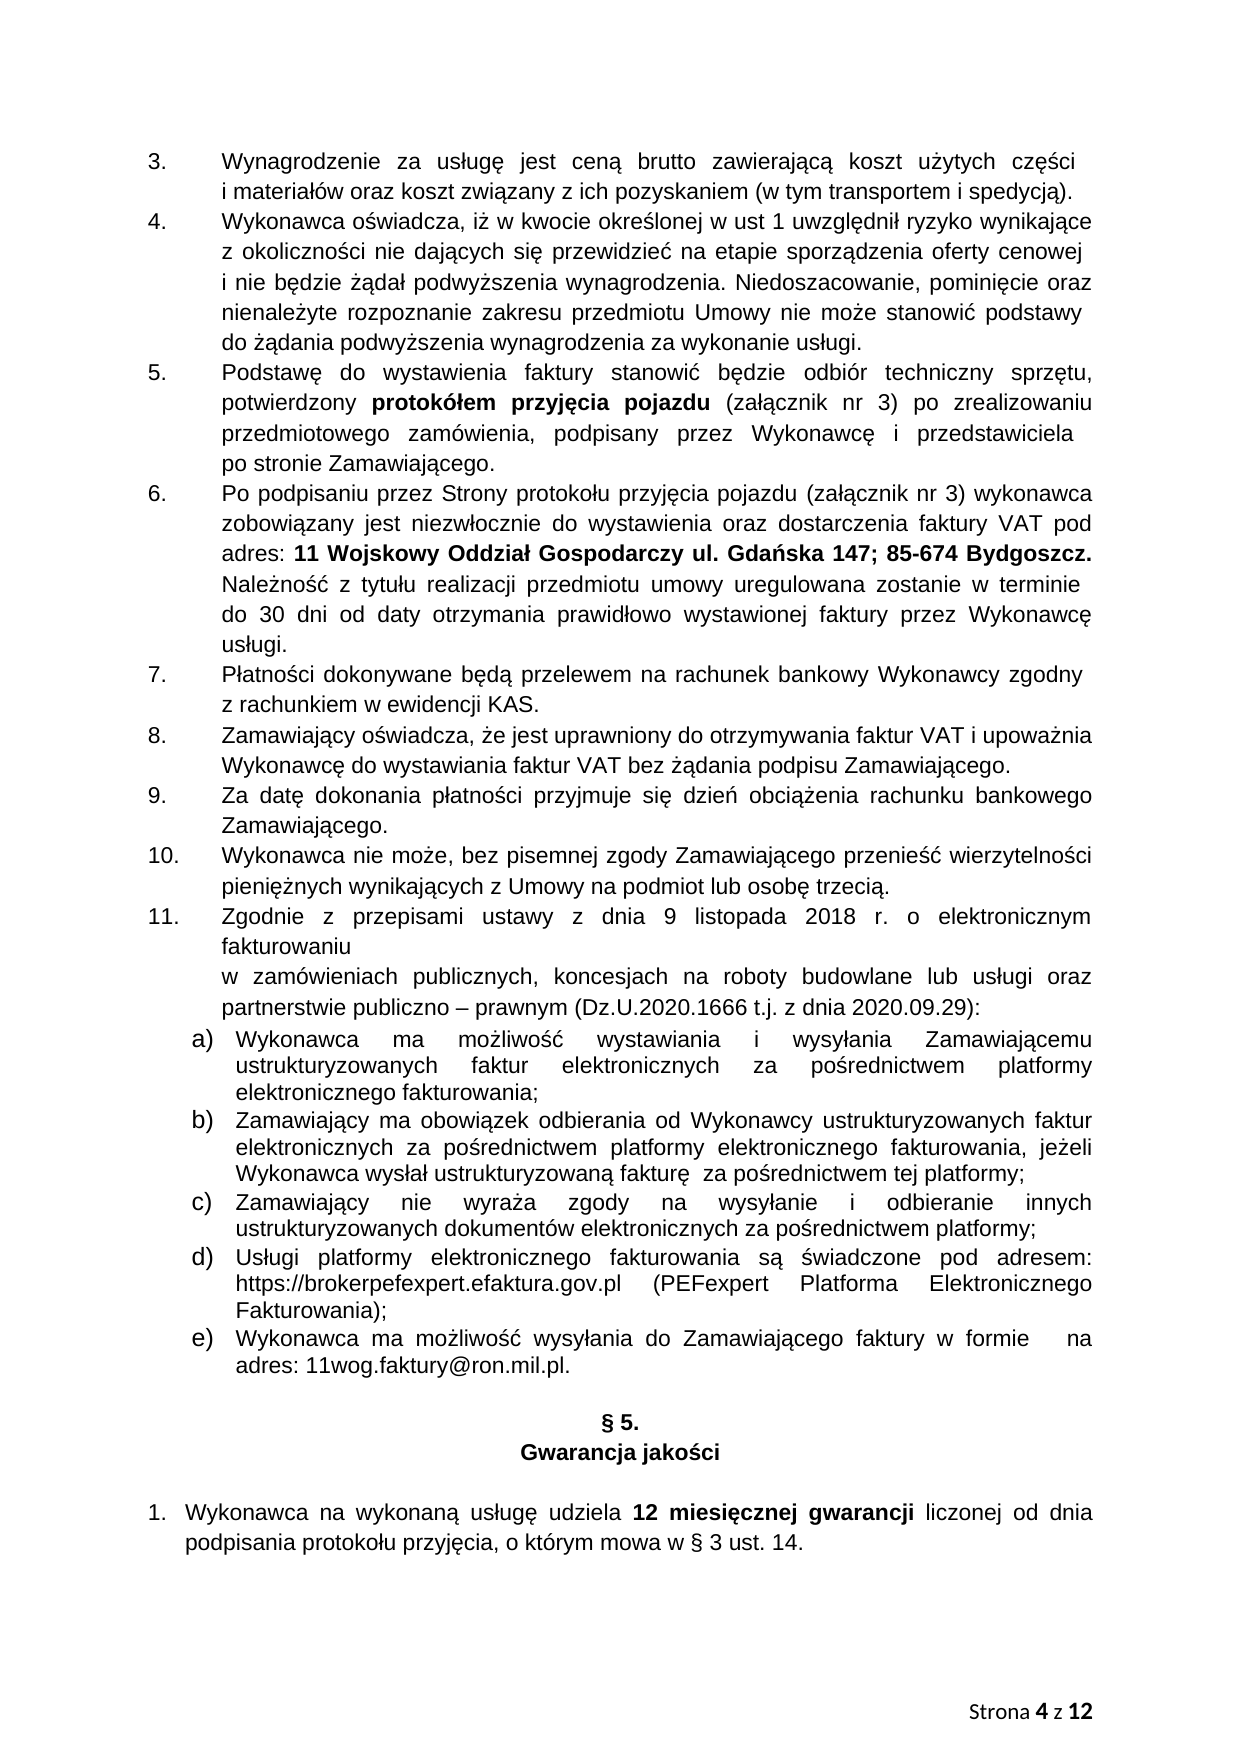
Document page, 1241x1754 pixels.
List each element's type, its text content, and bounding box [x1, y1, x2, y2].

list Wynagrodzenie za usługę jest ceną brutto zawierającą koszt użytych części i materiałów oraz koszt związany z ich pozyskaniem (w tym transportem i spedycją). [148, 148, 1093, 204]
list Wykonawca oświadcza, iż w kwocie określonej w ust 1 uwzględnił ryzyko wynikające z okoliczności nie dających się przewidzieć na etapie sporządzenia oferty cenowej i nie będzie żądał podwyższenia wynagrodzenia. Niedoszacowanie, pominięcie oraz nienależyte rozpoznanie zakresu przedmiotu Umowy nie może stanowić podstawy do żądania podwyższenia wynagrodzenia za wykonanie usługi. [148, 208, 1093, 355]
list Podstawę do wystawienia faktury stanowić będzie odbiór techniczny sprzętu, potwierdzony protokółem przyjęcia pojazdu (załącznik nr 3) po zrealizowaniu przedmiotowego zamówienia, podpisany przez Wykonawcę i przedstawiciela po stronie Zamawiającego. [148, 359, 1093, 476]
list Zamawiający nie wyraża zgody na wysyłanie i odbieranie innych ustrukturyzowanych dokumentów elektronicznych za pośrednictwem platformy; [191, 1187, 1093, 1242]
list Wykonawca ma możliwość wysyłania do Zamawiającego faktury w formie na adres: 11wog.faktury@ron.mil.pl. [191, 1323, 1093, 1378]
list Zamawiający ma obowiązek odbierania od Wykonawcy ustrukturyzowanych faktur elektronicznych za pośrednictwem platformy elektronicznego fakturowania, jeżeli Wykonawca wysłał ustrukturyzowaną fakturę za pośrednictwem tej platformy; [191, 1105, 1093, 1187]
list Usługi platformy elektronicznego fakturowania są świadczone pod adresem: https://brokerpefexpert.efaktura.gov.pl (PEFexpert Platforma Elektronicznego Fakturowania); [191, 1242, 1093, 1323]
list Wykonawca nie może, bez pisemnej zgody Zamawiającego przenieść wierzytelności pieniężnych wynikających z Umowy na podmiot lub osobę trzecią. [148, 842, 1093, 899]
list Zamawiający oświadcza, że jest uprawniony do otrzymywania faktur VAT i upoważnia Wykonawcę do wystawiania faktur VAT bez żądania podpisu Zamawiającego. [148, 722, 1093, 778]
list Płatności dokonywane będą przelewem na rachunek bankowy Wykonawcy zgodny z rachunkiem w ewidencji KAS. [148, 661, 1093, 718]
list Po podpisaniu przez Strony protokołu przyjęcia pojazdu (załącznik nr 3) wykonawca zobowiązany jest niezwłocznie do wystawienia oraz dostarczenia faktury VAT pod adres: 11 Wojskowy Oddział Gospodarczy ul. Gdańska 147; 85-674 Bydgoszcz. Należność z tytułu realizacji przedmiotu umowy uregulowana zostanie w terminie do 30 dni od daty otrzymania prawidłowo wystawionej faktury przez Wykonawcę usługi. [148, 480, 1093, 657]
list Wykonawca na wykonaną usługę udziela 12 miesięcznej gwarancji liczonej od dnia podpisania protokołu przyjęcia, o którym mowa w § 3 ust. 14. [148, 1499, 1093, 1556]
list Wykonawca ma możliwość wystawiania i wysyłania Zamawiającemu ustrukturyzowanych faktur elektronicznych za pośrednictwem platformy elektronicznego fakturowania; [191, 1024, 1093, 1105]
list Za datę dokonania płatności przyjmuje się dzień obciążenia rachunku bankowego Zamawiającego. [148, 782, 1093, 838]
list Zgodnie z przepisami ustawy z dnia 9 listopada 2018 r. o elektronicznym fakturowaniu w zamówieniach publicznych, koncesjach na roboty budowlane lub usługi oraz partnerstwie publiczno – prawnym (Dz.U.2020.1666 t.j. z dnia 2020.09.29): [148, 903, 1093, 1020]
text § 5. [148, 1408, 1093, 1435]
text Gwarancja jakości [148, 1439, 1093, 1465]
